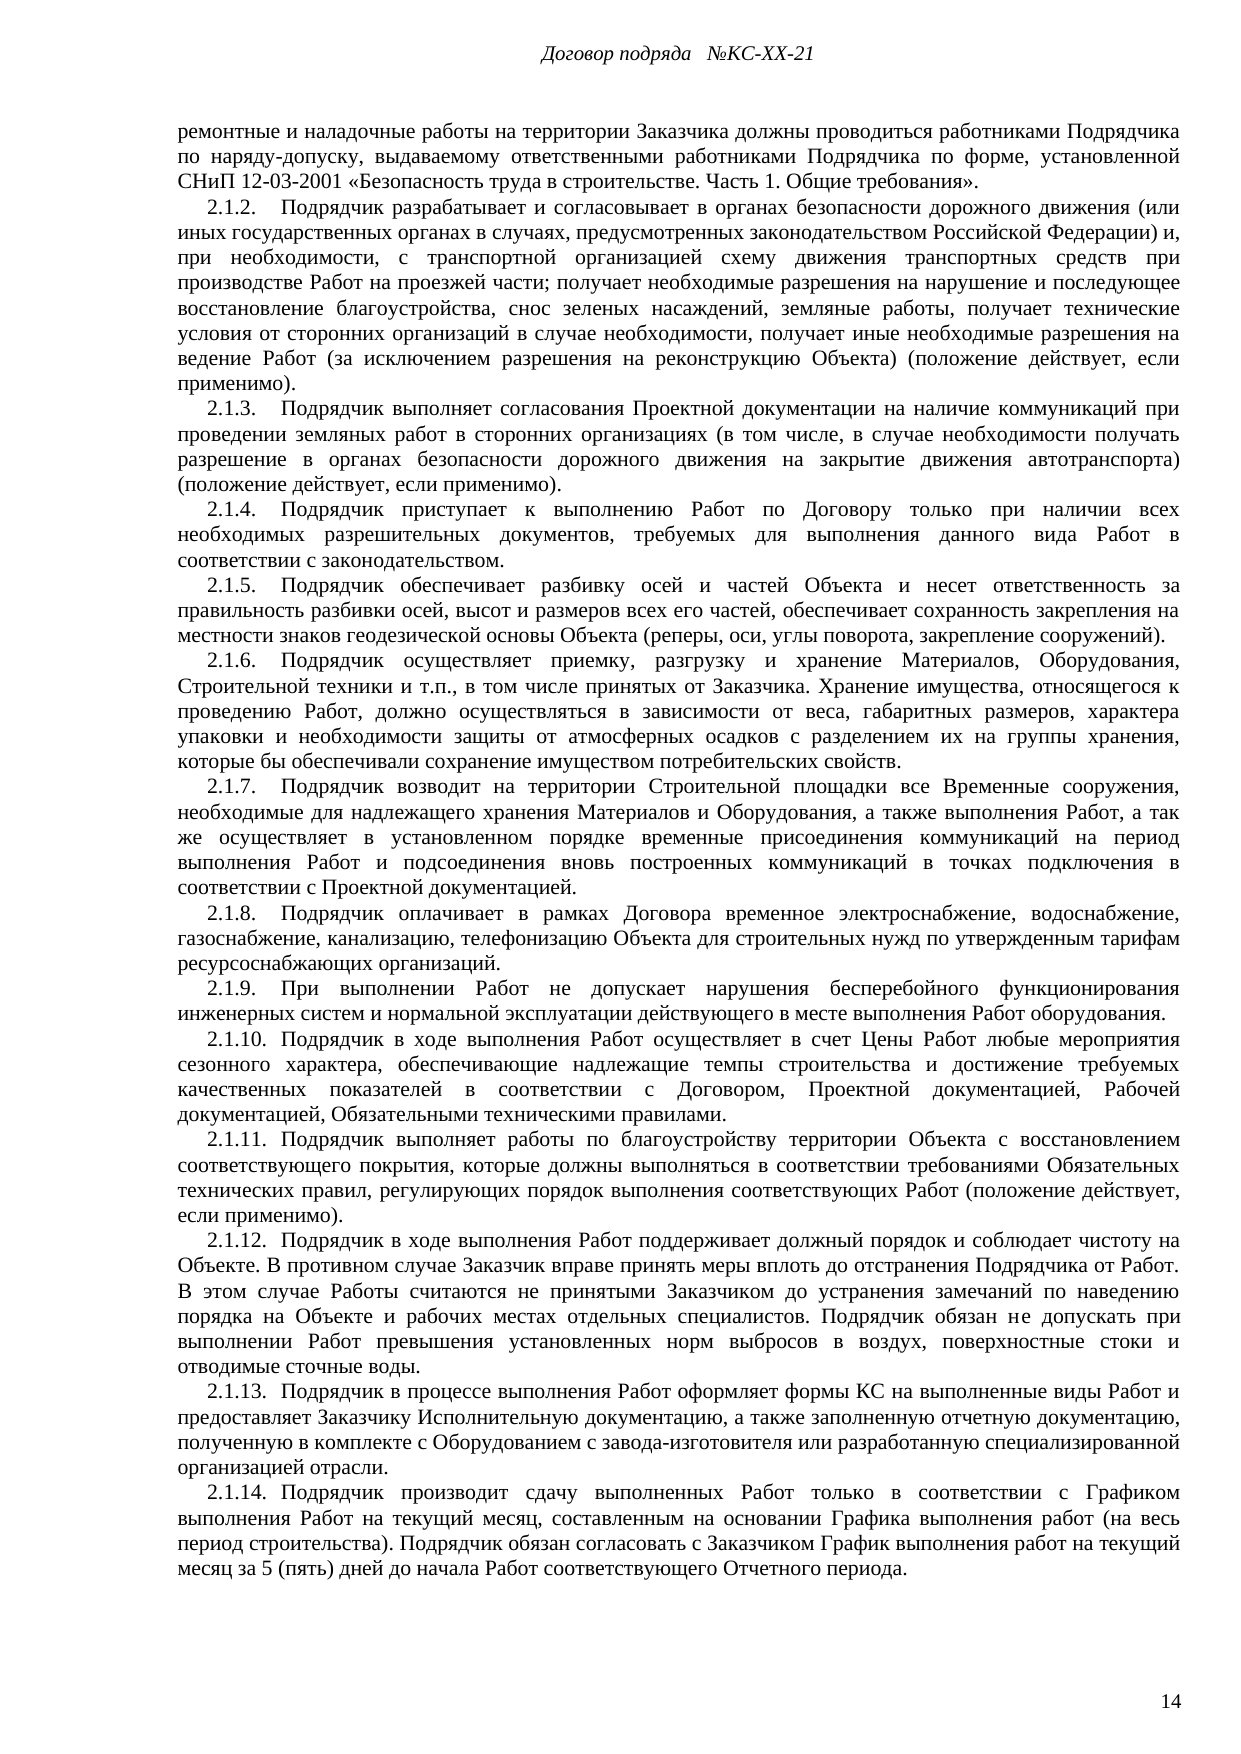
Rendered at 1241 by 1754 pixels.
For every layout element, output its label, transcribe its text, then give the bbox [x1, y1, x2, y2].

text Подрядчик оплачивает в рамках Договора временное электроснабжение, водоснабжение, газоснабжение, канализацию, телефонизацию Объекта для строительных нужд по утвержденным тарифам ресурсоснабжающих организаций. [177, 899, 1181, 975]
text Подрядчик выполняет согласования Проектной документации на наличие коммуникаций при проведении земляных работ в сторонних организациях (в том числе, в случае необходимости получать разрешение в органах безопасности дорожного движения на закрытие движения автотранспорта) (положение действует, если применимо). [177, 395, 1181, 496]
text Подрядчик в ходе выполнения Работ осуществляет в счет Цены Работ любые мероприятия сезонного характера, обеспечивающие надлежащие темпы строительства и достижение требуемых качественных показателей в соответствии с Договором, Проектной документацией, Рабочей документацией, Обязательными техническими правилами. [177, 1026, 1181, 1126]
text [177, 118, 1181, 194]
text Подрядчик обеспечивает разбивку осей и частей Объекта и несет ответственность за правильность разбивки осей, высот и размеров всех его частей, обеспечивает сохранность закрепления на местности знаков геодезической основы Объекта (реперы, оси, углы поворота, закрепление сооружений). [177, 572, 1181, 647]
text Подрядчик приступает к выполнению Работ по Договору только при наличии всех необходимых разрешительных документов, требуемых для выполнения данного вида Работ в соответствии с законодательством. [177, 496, 1181, 572]
text Подрядчик возводит на территории Строительной площадки все Временные сооружения, необходимые для надлежащего хранения Материалов и Оборудования, а также выполнения Работ, а так же осуществляет в установленном порядке временные присоединения коммуникаций на период выполнения Работ и подсоединения вновь построенных коммуникаций в точках подключения в соответствии с Проектной документацией. [177, 773, 1181, 899]
text При выполнении Работ не допускает нарушения бесперебойного функционирования инженерных систем и нормальной эксплуатации действующего в месте выполнения Работ оборудования. [177, 975, 1181, 1026]
text Подрядчик осуществляет приемку, разгрузку и хранение Материалов, Оборудования, Строительной техники и т.п., в том числе принятых от Заказчика. Хранение имущества, относящегося к проведению Работ, должно осуществляться в зависимости от веса, габаритных размеров, характера упаковки и необходимости защиты от атмосферных осадков с разделением их на группы хранения, которые бы обеспечивали сохранение имуществом потребительских свойств. [177, 647, 1181, 773]
text Подрядчик производит сдачу выполненных Работ только в соответствии с Графиком выполнения Работ на текущий месяц, составленным на основании Графика выполнения работ (на весь период строительства). Подрядчик обязан согласовать с Заказчиком График выполнения работ на текущий месяц за 5 (пять) дней до начала Работ соответствующего Отчетного периода. [177, 1479, 1181, 1580]
text Подрядчик в процессе выполнения Работ оформляет формы КС на выполненные виды Работ и предоставляет Заказчику Исполнительную документацию, а также заполненную отчетную документацию, полученную в комплекте с Оборудованием с завода-изготовителя или разработанную специализированной организацией отрасли. [177, 1378, 1181, 1479]
text Подрядчик разрабатывает и согласовывает в органах безопасности дорожного движения (или иных государственных органах в случаях, предусмотренных законодательством Российской Федерации) и, при необходимости, с транспортной организацией схему движения транспортных средств при производстве Работ на проезжей части; получает необходимые разрешения на нарушение и последующее восстановление благоустройства, снос зеленых насаждений, земляные работы, получает технические условия от сторонних организаций в случае необходимости, получает иные необходимые разрешения на ведение Работ (за исключением разрешения на реконструкцию Объекта) (положение действует, если применимо). [177, 194, 1181, 395]
text Подрядчик выполняет работы по благоустройству территории Объекта с восстановлением соответствующего покрытия, которые должны выполняться в соответствии требованиями Обязательных технических правил, регулирующих порядок выполнения соответствующих Работ (положение действует, если применимо). [177, 1126, 1181, 1227]
text Подрядчик в ходе выполнения Работ поддерживает должный порядок и соблюдает чистоту на Объекте. В противном случае Заказчик вправе принять меры вплоть до отстранения Подрядчика от Работ. В этом случае Работы считаются не принятыми Заказчиком до устранения замечаний по наведению порядка на Объекте и рабочих местах отдельных специалистов. Подрядчик обязан не допускать при выполнении Работ превышения установленных норм выбросов в воздух, поверхностные стоки и отводимые сточные воды. [177, 1227, 1181, 1378]
